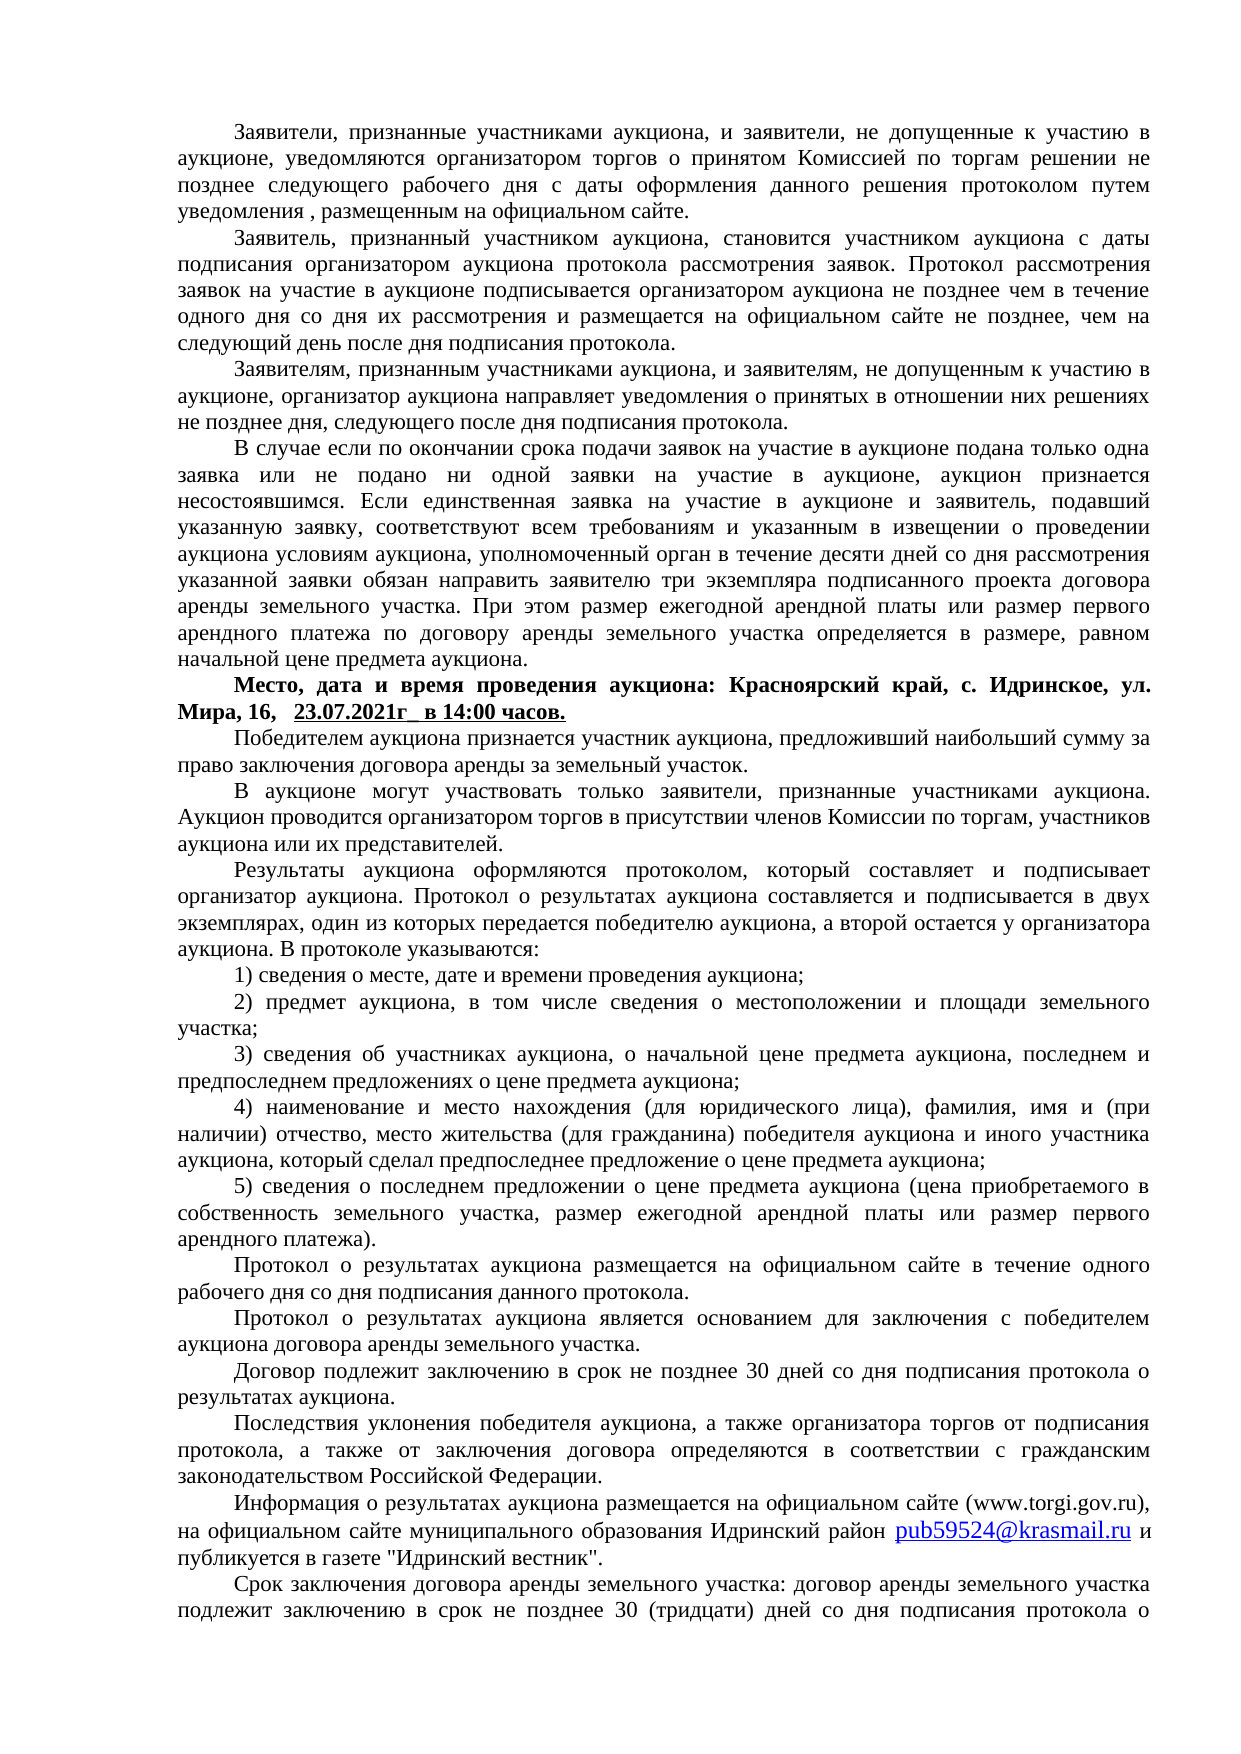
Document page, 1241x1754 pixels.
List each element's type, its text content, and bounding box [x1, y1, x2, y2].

text Место, дата и время проведения аукциона: Красноярский край, с. Идринское, ул. Мира, 16, 23.07.2021г_ в 14:00 часов. [177, 672, 1152, 724]
text 5) сведения о последнем предложении о цене предмета аукциона (цена приобретаемого в собственность земельного участка, размер ежегодной арендной платы или размер первого арендного платежа). [177, 1172, 1152, 1251]
text Заявителям, признанным участниками аукциона, и заявителям, не допущенным к участию в аукционе, организатор аукциона направляет уведомления о принятых в отношении них решениях не позднее дня, следующего после дня подписания протокола. [177, 355, 1152, 434]
text Результаты аукциона оформляются протоколом, который составляет и подписывает организатор аукциона. Протокол о результатах аукциона составляется и подписывается в двух экземплярах, один из которых передается победителю аукциона, а второй остается у организатора аукциона. В протоколе указываются: [177, 856, 1152, 961]
text 1) сведения о месте, дате и времени проведения аукциона; [177, 961, 1152, 988]
text В случае если по окончании срока подачи заявок на участие в аукционе подана только одна заявка или не подано ни одной заявки на участие в аукционе, аукцион признается несостоявшимся. Если единственная заявка на участие в аукционе и заявитель, подавший указанную заявку, соответствуют всем требованиям и указанным в извещении о проведении аукциона условиям аукциона, уполномоченный орган в течение десяти дней со дня рассмотрения указанной заявки обязан направить заявителю три экземпляра подписанного проекта договора аренды земельного участка. При этом размер ежегодной арендной платы или размер первого арендного платежа по договору аренды земельного участка определяется в размере, равном начальной цене предмета аукциона. [177, 434, 1152, 672]
text Последствия уклонения победителя аукциона, а также организатора торгов от подписания протокола, а также от заключения договора определяются в соответствии с гражданским законодательством Российской Федерации. [177, 1409, 1152, 1488]
text Информация о результатах аукциона размещается на официальном сайте (www.torgi.gov.ru), на официальном сайте муниципального образования Идринский район pub59524@krasmail.ru и публикуется в газете "Идринский вестник". [177, 1488, 1152, 1570]
text Победителем аукциона признается участник аукциона, предложивший наибольший сумму за право заключения договора аренды за земельный участок. [177, 724, 1152, 777]
text 4) наименование и место нахождения (для юридического лица), фамилия, имя и (при наличии) отчество, место жительства (для гражданина) победителя аукциона и иного участника аукциона, который сделал предпоследнее предложение о цене предмета аукциона; [177, 1093, 1152, 1172]
text Протокол о результатах аукциона является основанием для заключения с победителем аукциона договора аренды земельного участка. [177, 1304, 1152, 1357]
text В аукционе могут участвовать только заявители, признанные участниками аукциона. Аукцион проводится организатором торгов в присутствии членов Комиссии по торгам, участников аукциона или их представителей. [177, 777, 1152, 856]
text Заявители, признанные участниками аукциона, и заявители, не допущенные к участию в аукционе, уведомляются организатором торгов о принятом Комиссией по торгам решении не позднее следующего рабочего дня с даты оформления данного решения протоколом путем уведомления , размещенным на официальном сайте. [177, 118, 1152, 223]
text Протокол о результатах аукциона размещается на официальном сайте в течение одного рабочего дня со дня подписания данного протокола. [177, 1251, 1152, 1304]
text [177, 1570, 1152, 1623]
text 3) сведения об участниках аукциона, о начальной цене предмета аукциона, последнем и предпоследнем предложениях о цене предмета аукциона; [177, 1041, 1152, 1093]
text Договор подлежит заключению в срок не позднее 30 дней со дня подписания протокола о результатах аукциона. [177, 1357, 1152, 1409]
text Заявитель, признанный участником аукциона, становится участником аукциона с даты подписания организатором аукциона протокола рассмотрения заявок. Протокол рассмотрения заявок на участие в аукционе подписывается организатором аукциона не позднее чем в течение одного дня со дня их рассмотрения и размещается на официальном сайте не позднее, чем на следующий день после дня подписания протокола. [177, 223, 1152, 355]
text 2) предмет аукциона, в том числе сведения о местоположении и площади земельного участка; [177, 988, 1152, 1041]
